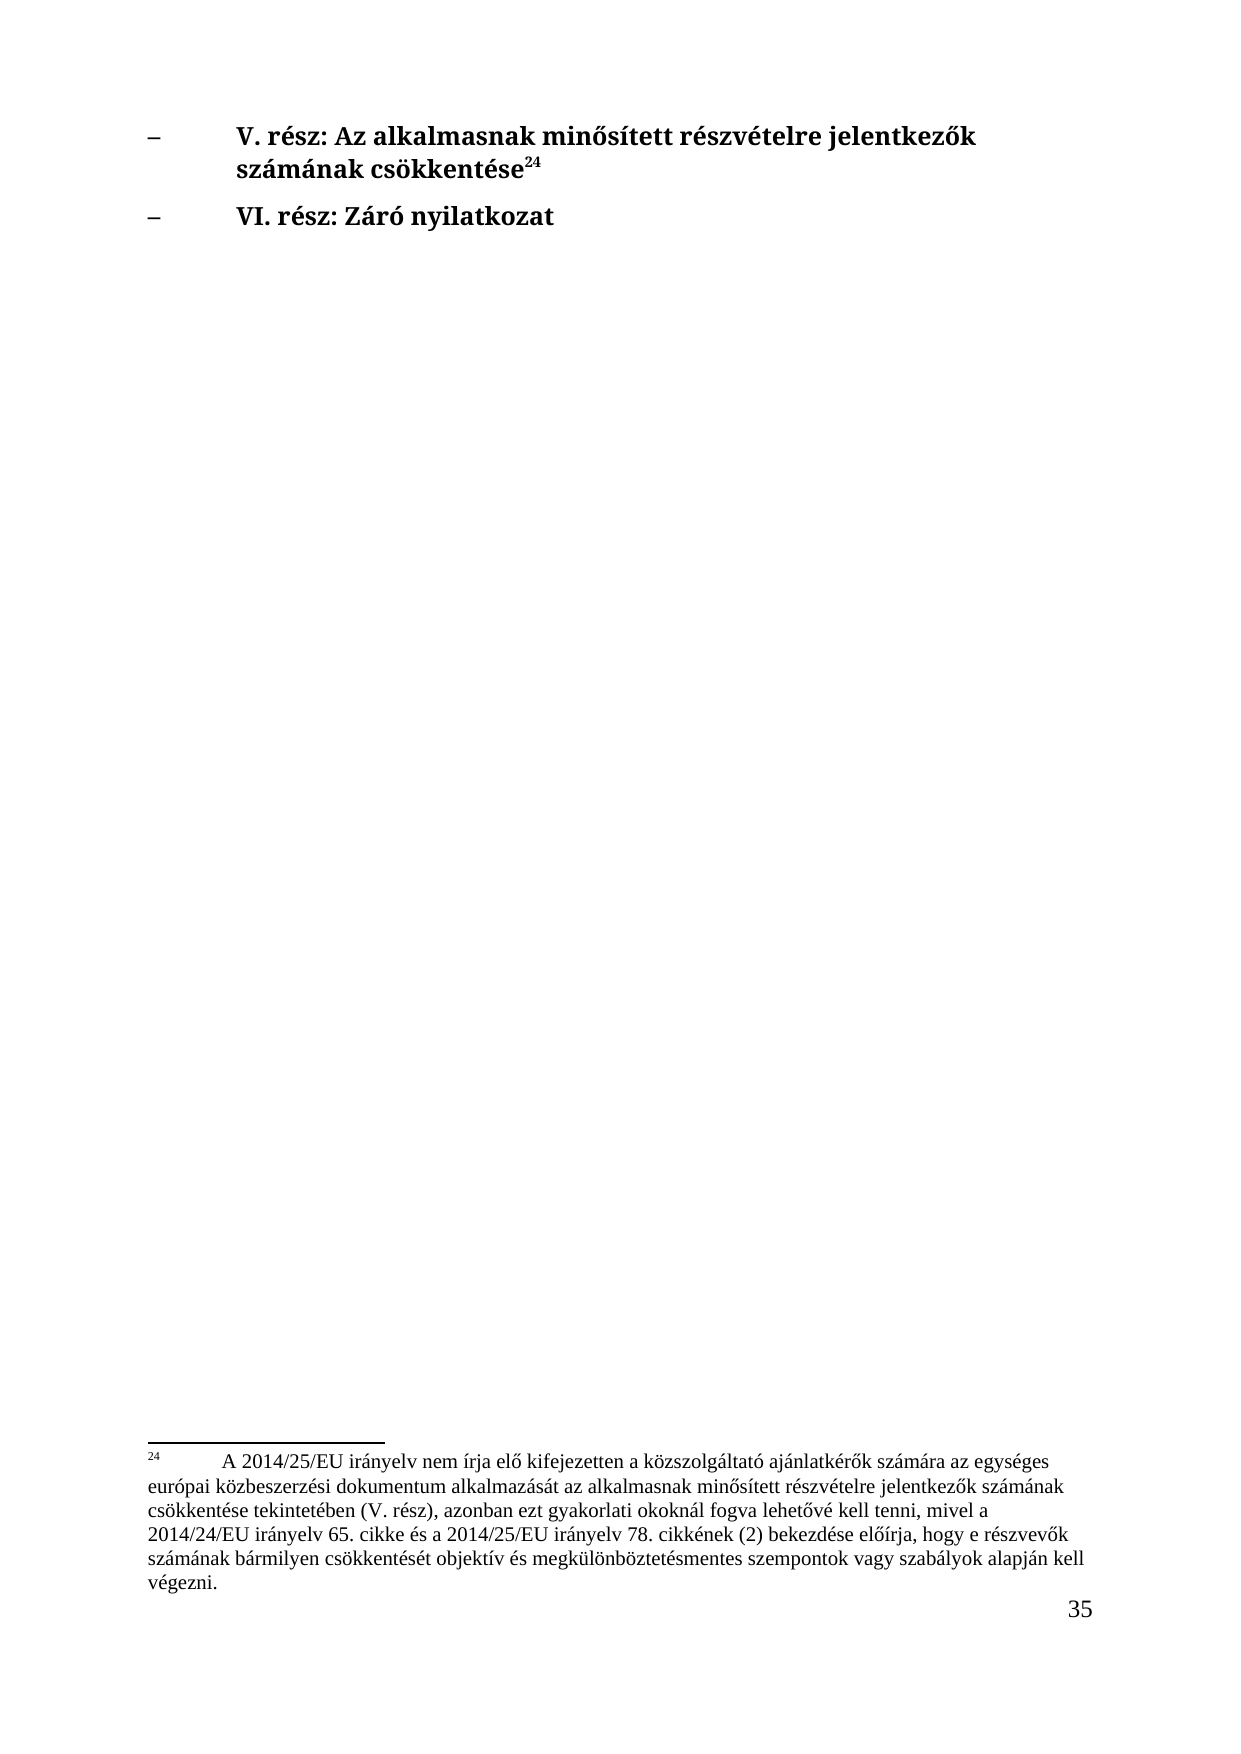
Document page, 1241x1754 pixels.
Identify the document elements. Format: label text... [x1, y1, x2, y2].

list VI. rész: Záró nyilatkozat [148, 199, 1093, 233]
list V. rész: Az alkalmasnak minősített részvételre jelentkezők számának csökkentése [148, 118, 1093, 186]
